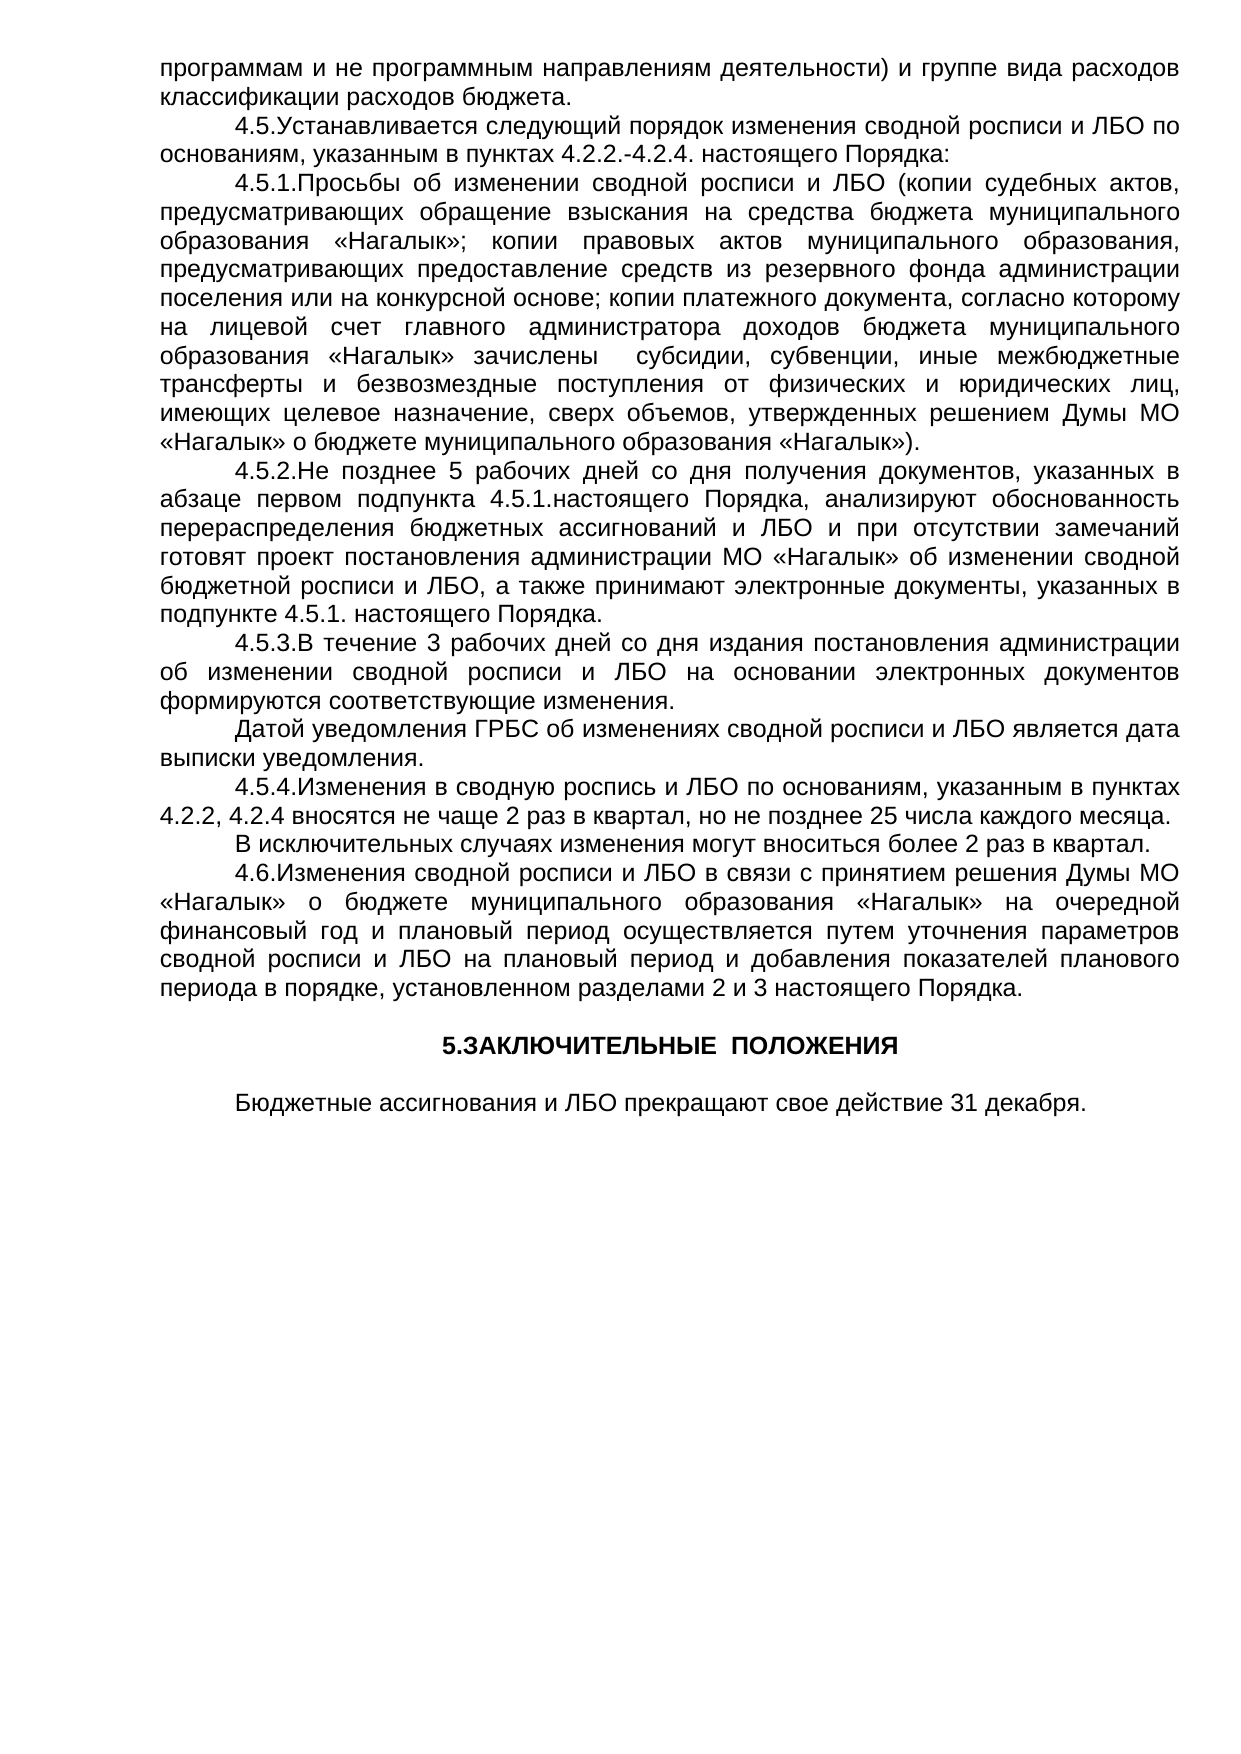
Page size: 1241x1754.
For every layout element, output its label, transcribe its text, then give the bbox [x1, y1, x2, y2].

text Датой уведомления ГРБС об изменениях сводной росписи и ЛБО является дата выписки уведомления. [159, 714, 1181, 772]
text 4.5.3.В течение 3 рабочих дней со дня издания постановления администрации об изменении сводной росписи и ЛБО на основании электронных документов формируются соответствующие изменения. [159, 628, 1181, 714]
text 4.5.2.Не позднее 5 рабочих дней со дня получения документов, указанных в абзаце первом подпункта 4.5.1.настоящего Порядка, анализируют обоснованность перераспределения бюджетных ассигнований и ЛБО и при отсутствии замечаний готовят проект постановления администрации МО «Нагалык» об изменении сводной бюджетной росписи и ЛБО, а также принимают электронные документы, указанных в подпункте 4.5.1. настоящего Порядка. [159, 456, 1181, 628]
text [159, 53, 1181, 111]
text В исключительных случаях изменения могут вноситься более 2 раз в квартал. [159, 829, 1181, 858]
text 4.5.4.Изменения в сводную роспись и ЛБО по основаниям, указанным в пунктах 4.2.2, 4.2.4 вносятся не чаще 2 раз в квартал, но не позднее 25 числа каждого месяца. [159, 772, 1181, 829]
text 4.5.Устанавливается следующий порядок изменения сводной росписи и ЛБО по основаниям, указанным в пунктах 4.2.2.-4.2.4. настоящего Порядка: [159, 111, 1181, 168]
text Бюджетные ассигнования и ЛБО прекращают свое действие 31 декабря. [159, 1088, 1181, 1117]
text 4.5.1.Просьбы об изменении сводной росписи и ЛБО (копии судебных актов, предусматривающих обращение взыскания на средства бюджета муниципального образования «Нагалык»; копии правовых актов муниципального образования, предусматривающих предоставление средств из резервного фонда администрации поселения или на конкурсной основе; копии платежного документа, согласно которому на лицевой счет главного администратора доходов бюджета муниципального образования «Нагалык» зачислены субсидии, субвенции, иные межбюджетные трансферты и безвозмездные поступления от физических и юридических лиц, имеющих целевое назначение, сверх объемов, утвержденных решением Думы МО «Нагалык» о бюджете муниципального образования «Нагалык»). [159, 168, 1181, 456]
text 4.6.Изменения сводной росписи и ЛБО в связи с принятием решения Думы МО «Нагалык» о бюджете муниципального образования «Нагалык» на очередной финансовый год и плановый период осуществляется путем уточнения параметров сводной росписи и ЛБО на плановый период и добавления показателей планового периода в порядке, установленном разделами 2 и 3 настоящего Порядка. [159, 858, 1181, 1002]
text 5.ЗАКЛЮЧИТЕЛЬНЫЕ ПОЛОЖЕНИЯ [159, 1031, 1181, 1059]
